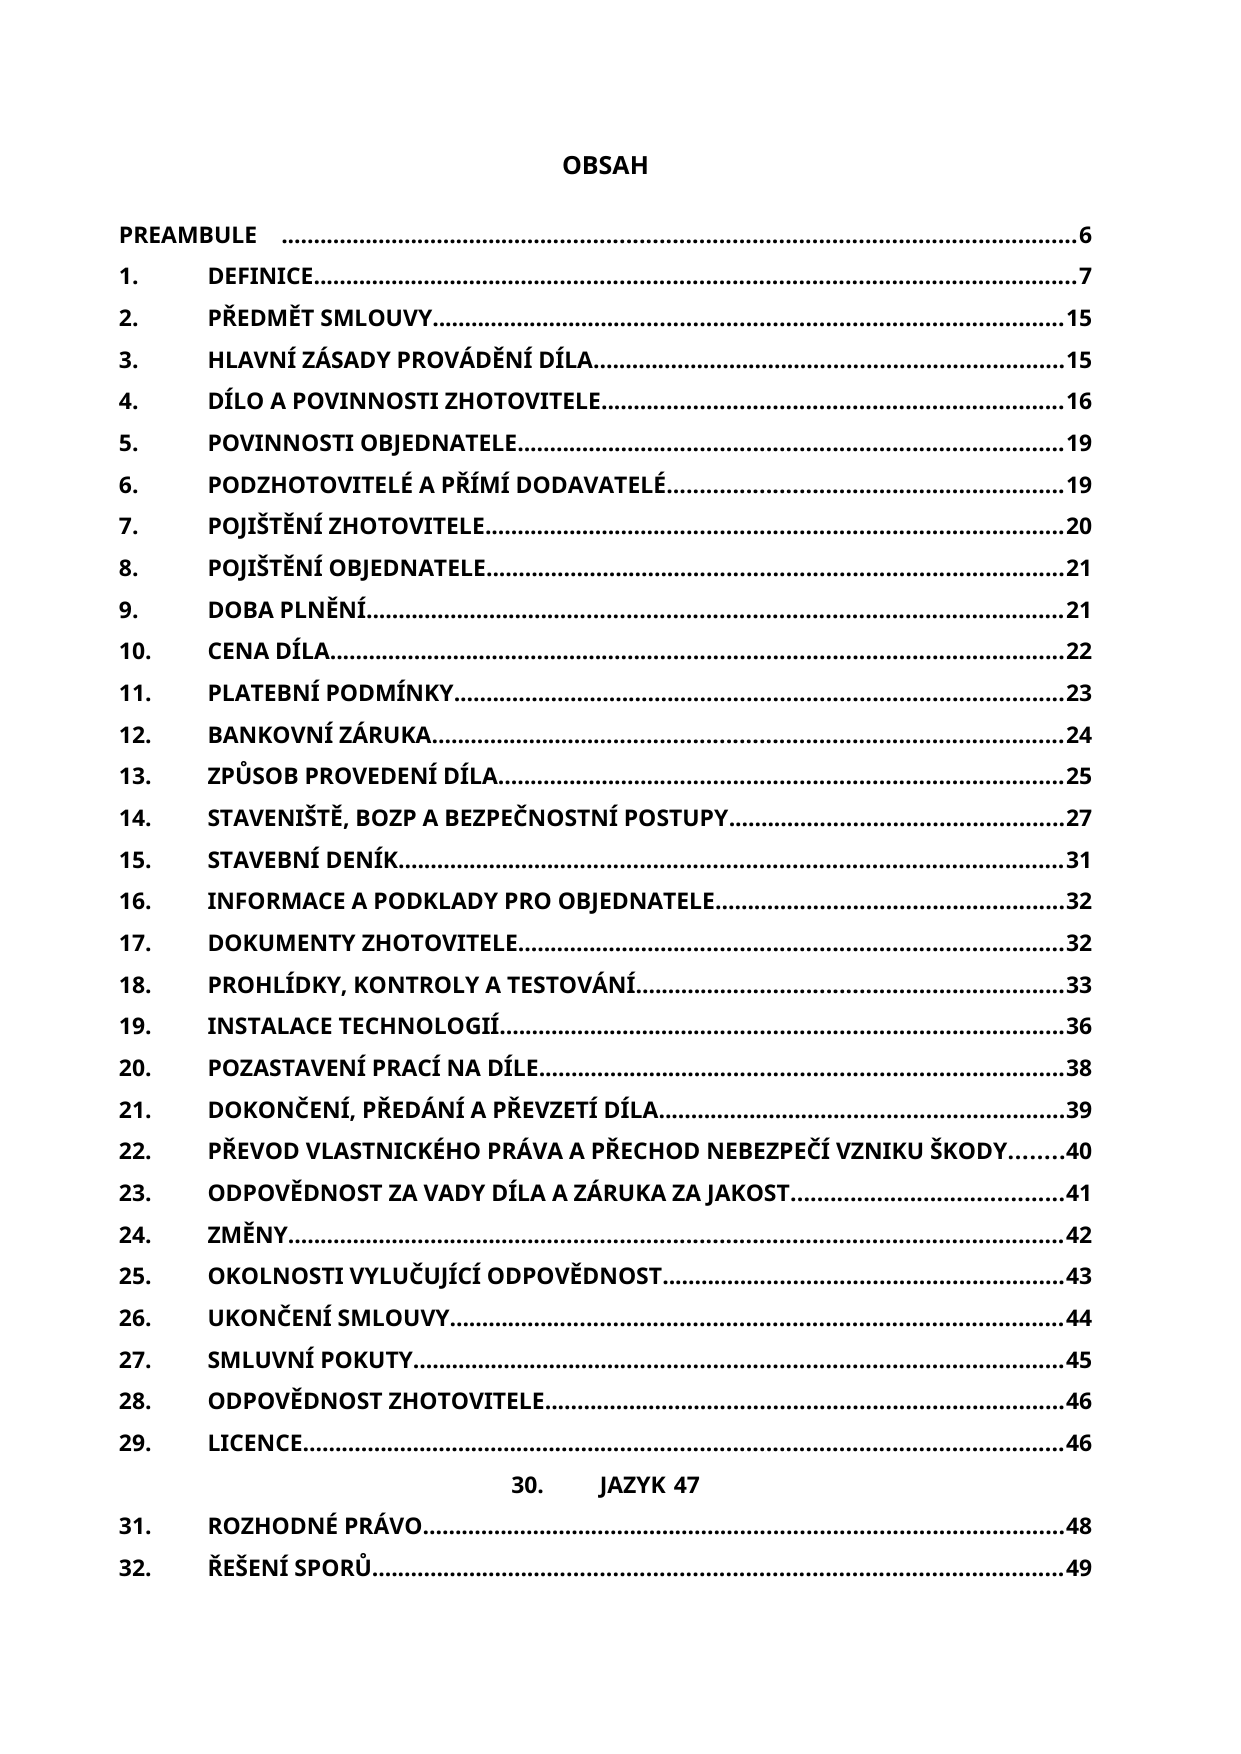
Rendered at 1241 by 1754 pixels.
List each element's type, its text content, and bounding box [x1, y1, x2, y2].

text 24. Změny 42 [118, 1218, 1092, 1250]
text 21. DOKONČENÍ, Předání a převzetí Díla 39 [118, 1093, 1092, 1125]
text 2. Předmět Smlouvy 15 [118, 302, 1092, 333]
text 25. Okolnosti vylučující odpovědnost 43 [118, 1260, 1092, 1291]
text 29. Licence 46 [118, 1427, 1092, 1458]
text 17. DOKUMENTY ZHOTOVITELE 32 [118, 927, 1092, 958]
text 1. Definice 7 [118, 260, 1092, 291]
text 27. smluvní pokuty 45 [118, 1343, 1092, 1375]
text 22. PŘEVOD VLASTNICKÉHO PRÁVA A PŘECHOD NEBEZPEČÍ VZNIKU ŠKODY 40 [118, 1135, 1092, 1166]
text 11. Platební podmínky 23 [118, 677, 1092, 708]
text 19. instalace technologií 36 [118, 1010, 1092, 1041]
text 28. ODPOVĚDNOST ZHOTOVITELE 46 [118, 1385, 1092, 1416]
text 15. Stavební deník 31 [118, 843, 1092, 875]
text 23. Odpovědnost za vady Díla a záruka za jakost 41 [118, 1177, 1092, 1208]
text 6. Podzhotovitelé A PŘÍMÍ DODAVATELÉ 19 [118, 468, 1092, 500]
text 10. cena díla 22 [118, 635, 1092, 666]
text 13. způsob provedení Díla 25 [118, 760, 1092, 791]
text 5. POVINNOSTI objednatele 19 [118, 427, 1092, 458]
text 32. ŘEŠENÍ SPORŮ 49 [118, 1552, 1092, 1583]
text 18. PROHLÍDKY, KONTROLY A TESTOVÁNÍ 33 [118, 968, 1092, 1000]
text 26. Ukončení SmloUvy 44 [118, 1302, 1092, 1333]
text 14. STAVENIŠTĚ, bozp A BEZPEČNOSTNÍ POSTUPY 27 [118, 802, 1092, 833]
text 20. POZASTAVENÍ PRACÍ NA DÍLE 38 [118, 1052, 1092, 1083]
text OBSAH [118, 148, 1092, 182]
text PREAMBULE 6 [118, 218, 1092, 250]
text 9. DOba plnění 21 [118, 593, 1092, 625]
text 7. Pojištění Zhotovitele 20 [118, 510, 1092, 541]
text 8. Pojištění OBJEDNATELE 21 [118, 552, 1092, 583]
text 3. HLAVNÍ ZÁSADY PROVÁDĚNÍ díla 15 [118, 343, 1092, 375]
text 16. INFORMACE a podklady pro objednatele 32 [118, 885, 1092, 916]
text 31. rozhodné PRÁVO 48 [118, 1510, 1092, 1541]
text 30. JAZYK 47 [118, 1468, 1092, 1500]
text 12. BANKOVNÍ ZÁRUKA 24 [118, 718, 1092, 750]
text 4. Dílo A POVINNOSTI ZHOTOVITELE 16 [118, 385, 1092, 416]
